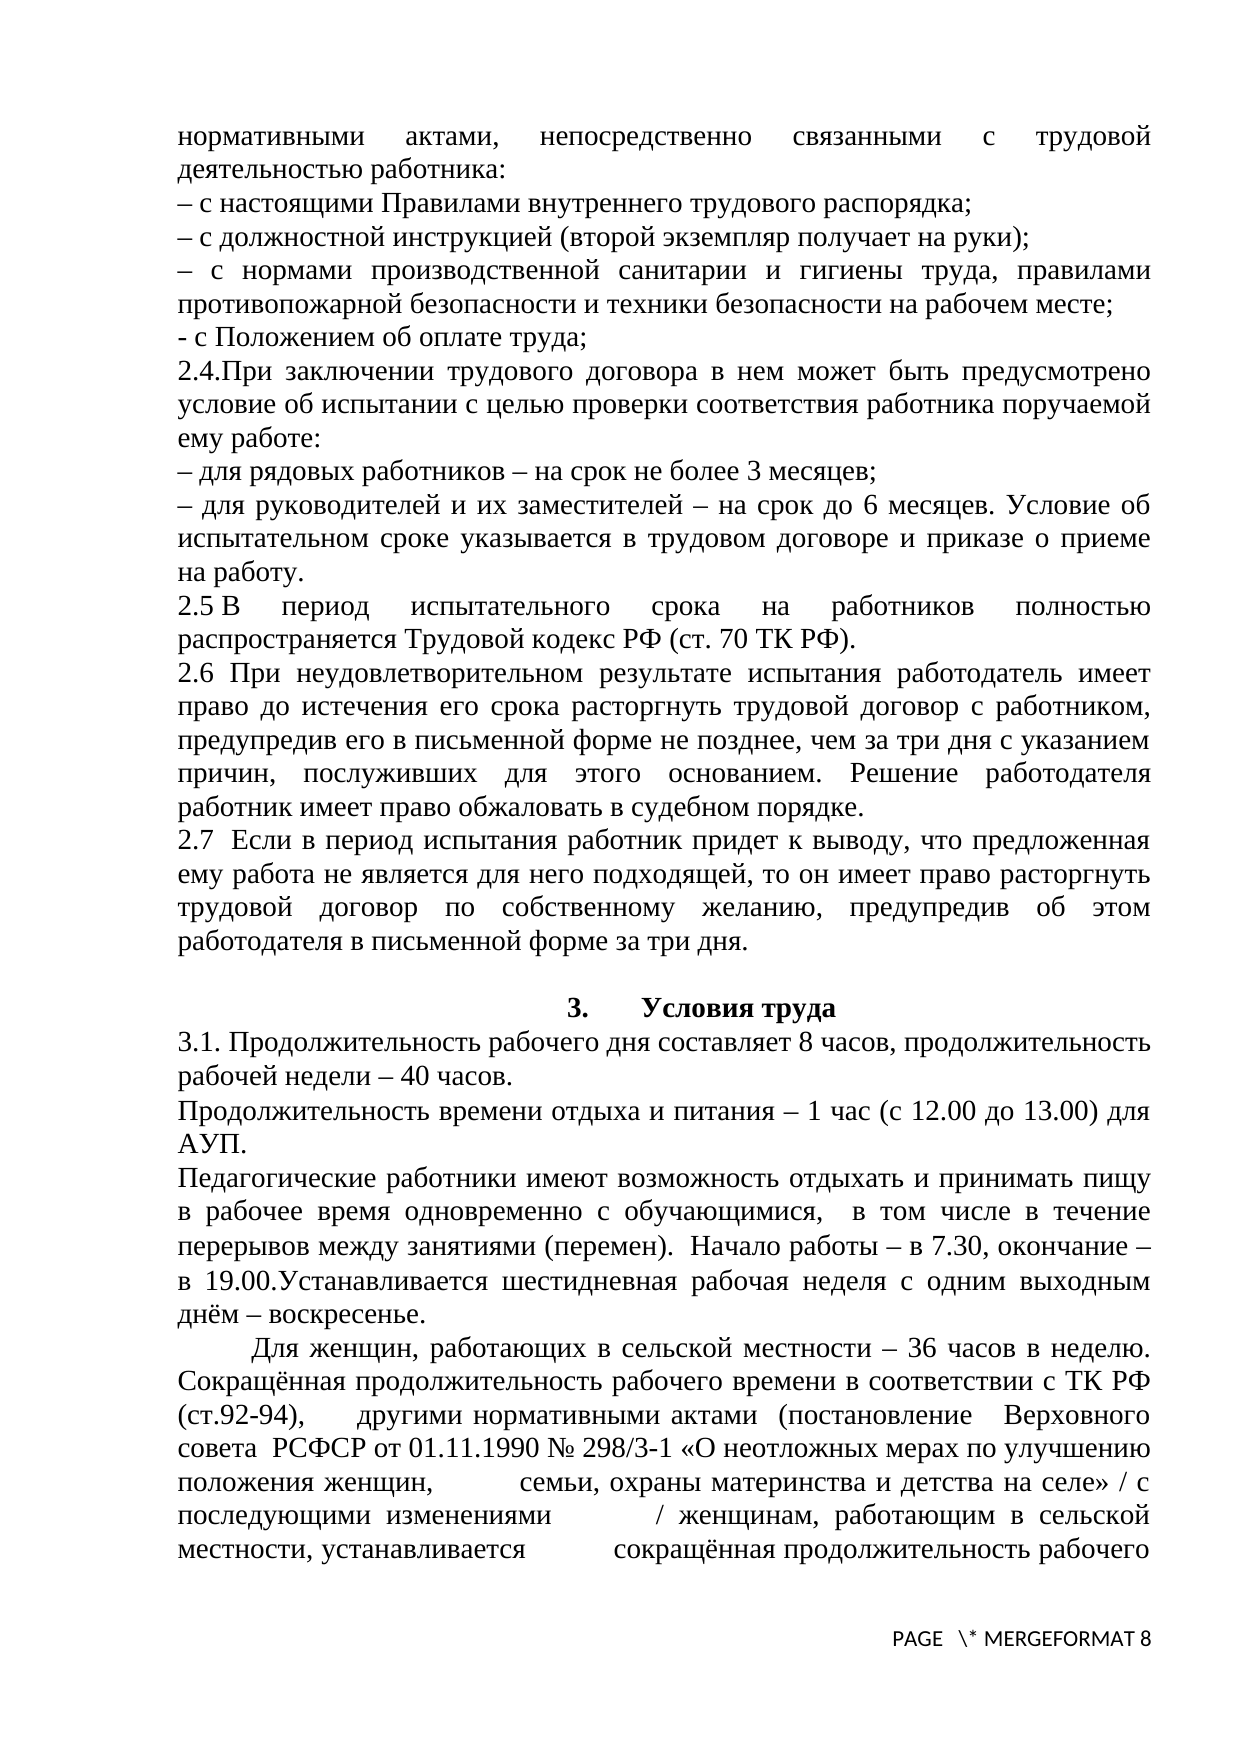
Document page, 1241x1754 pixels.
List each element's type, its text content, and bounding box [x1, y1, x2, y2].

text 3.1. Продолжительность рабочего дня составляет 8 часов, продолжительность рабочей недели – 40 часов. [177, 1024, 1152, 1093]
text 2.7 Если в период испытания работник придет к выводу, что предложенная ему работа не является для него подходящей, то он имеет право расторгнуть трудовой договор по собственному желанию, предупредив об этом работодателя в письменной форме за три дня. [177, 822, 1152, 957]
text 2.6 При неудовлетворительном результате испытания работодатель имеет право до истечения его срока расторгнуть трудовой договор с работником, предупредив его в письменной форме не позднее, чем за три дня с указанием причин, послуживших для этого основанием. Решение работодателя работник имеет право обжаловать в судебном порядке. [177, 655, 1152, 822]
text Продолжительность времени отдыха и питания – 1 час (с 12.00 до 13.00) для АУП. [177, 1093, 1152, 1160]
text – с нормами производственной санитарии и гигиены труда, правилами противопожарной безопасности и техники безопасности на рабочем месте; [177, 252, 1152, 319]
text 2.4. При заключении трудового договора в нем может быть предусмотрено условие об испытании с целью проверки соответствия работника поручаемой ему работе: [177, 353, 1152, 453]
text 2.5 В период испытательного срока на работников полностью распространяется Трудовой кодекс РФ (ст. 70 ТК РФ). [177, 588, 1152, 655]
text - с Положением об оплате труда; [177, 319, 1152, 353]
text – с настоящими Правилами внутреннего трудового распорядка; [177, 185, 1152, 219]
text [177, 118, 1152, 185]
text 3. Условия труда [177, 990, 1152, 1024]
text – для руководителей и их заместителей – на срок до 6 месяцев. Условие об испытательном сроке указывается в трудовом договоре и приказе о приеме на работу. [177, 487, 1152, 588]
text – с должностной инструкцией (второй экземпляр получает на руки); [177, 219, 1152, 252]
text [177, 1330, 1152, 1564]
text – для рядовых работников – на срок не более 3 месяцев; [177, 453, 1152, 487]
text Педагогические работники имеют возможность отдыхать и принимать пищу в рабочее время одновременно с обучающимися, в том числе в течение перерывов между занятиями (перемен). Начало работы – в 7.30, окончание – в 19.00.Устанавливается шестидневная рабочая неделя с одним выходным днём – воскресенье. [177, 1160, 1152, 1330]
